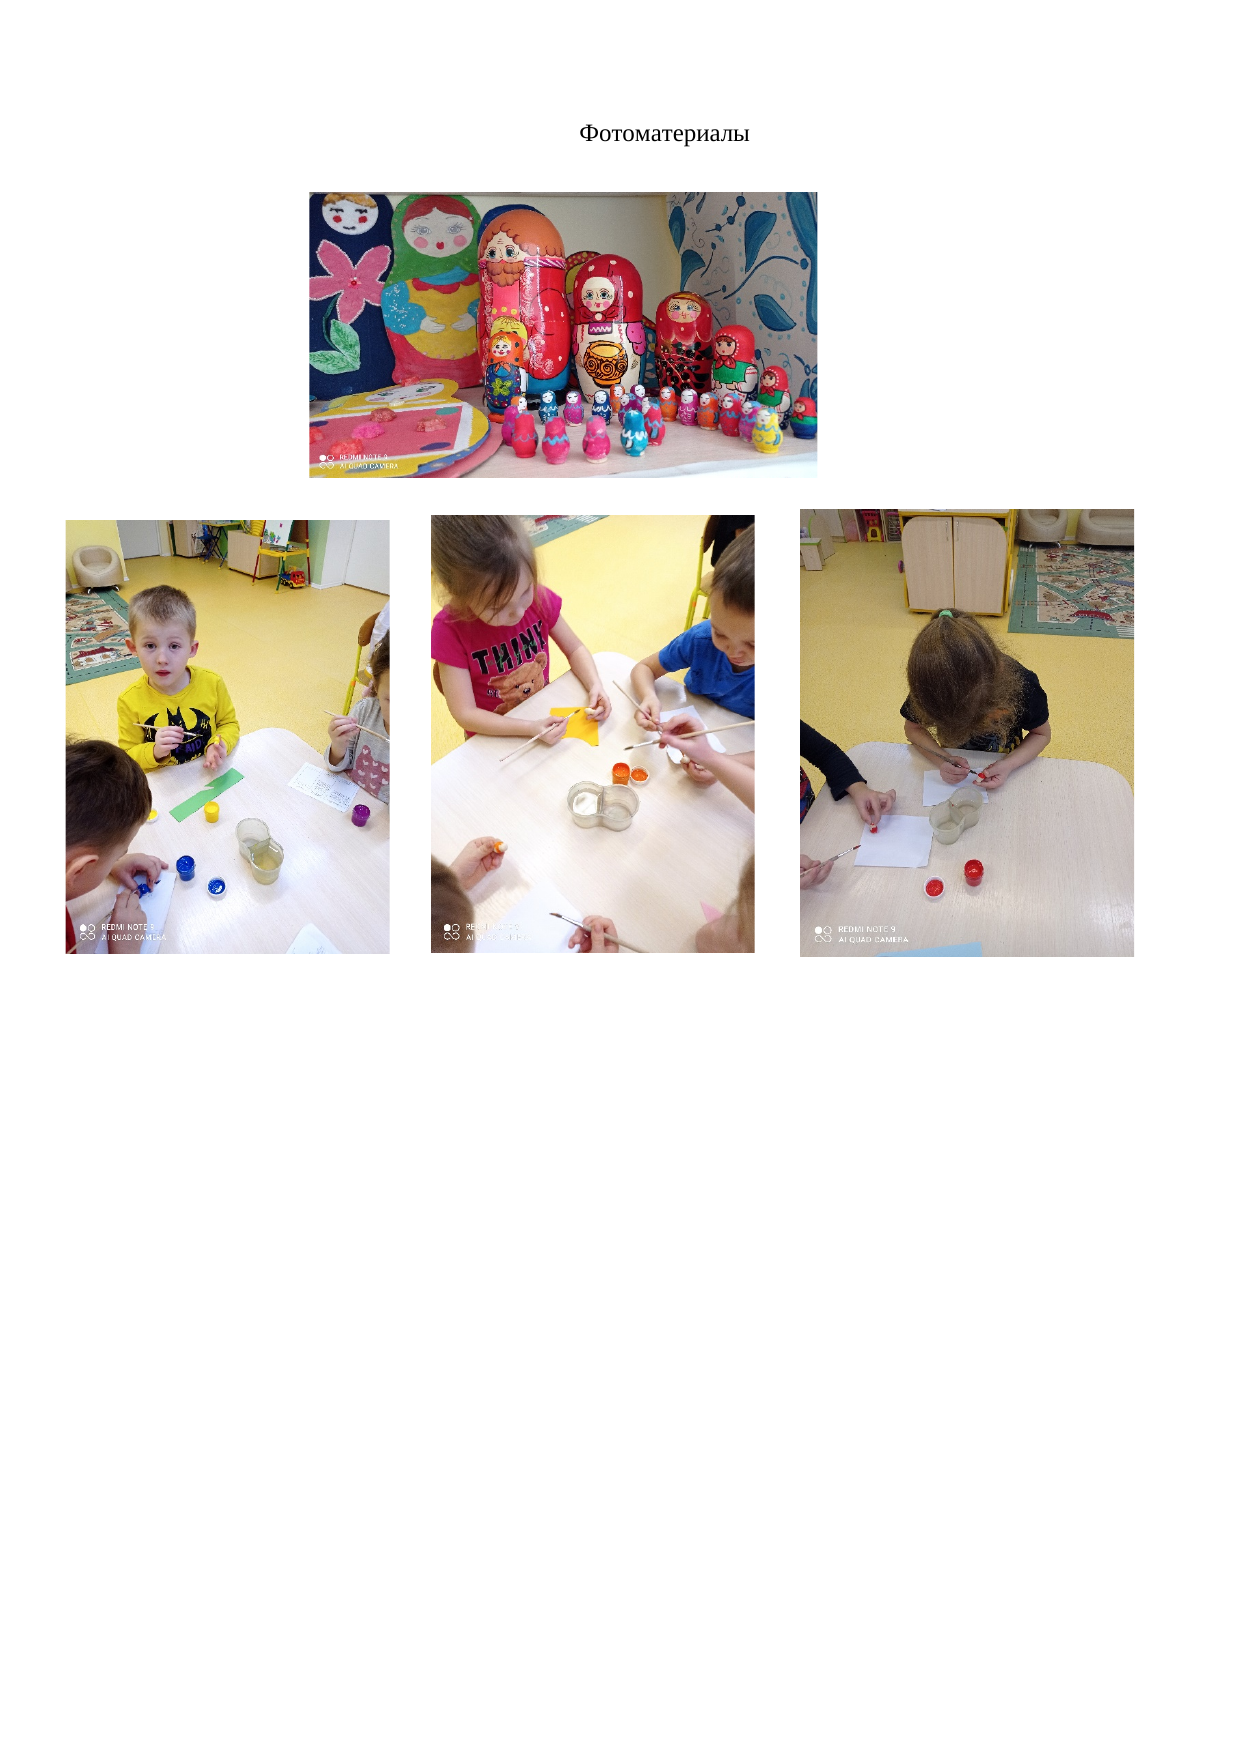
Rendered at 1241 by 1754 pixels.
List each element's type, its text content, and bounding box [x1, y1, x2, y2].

picture [429, 515, 755, 950]
text Фотоматериалы [177, 118, 1152, 147]
picture [307, 192, 817, 477]
picture [65, 520, 390, 954]
picture [800, 509, 1135, 957]
